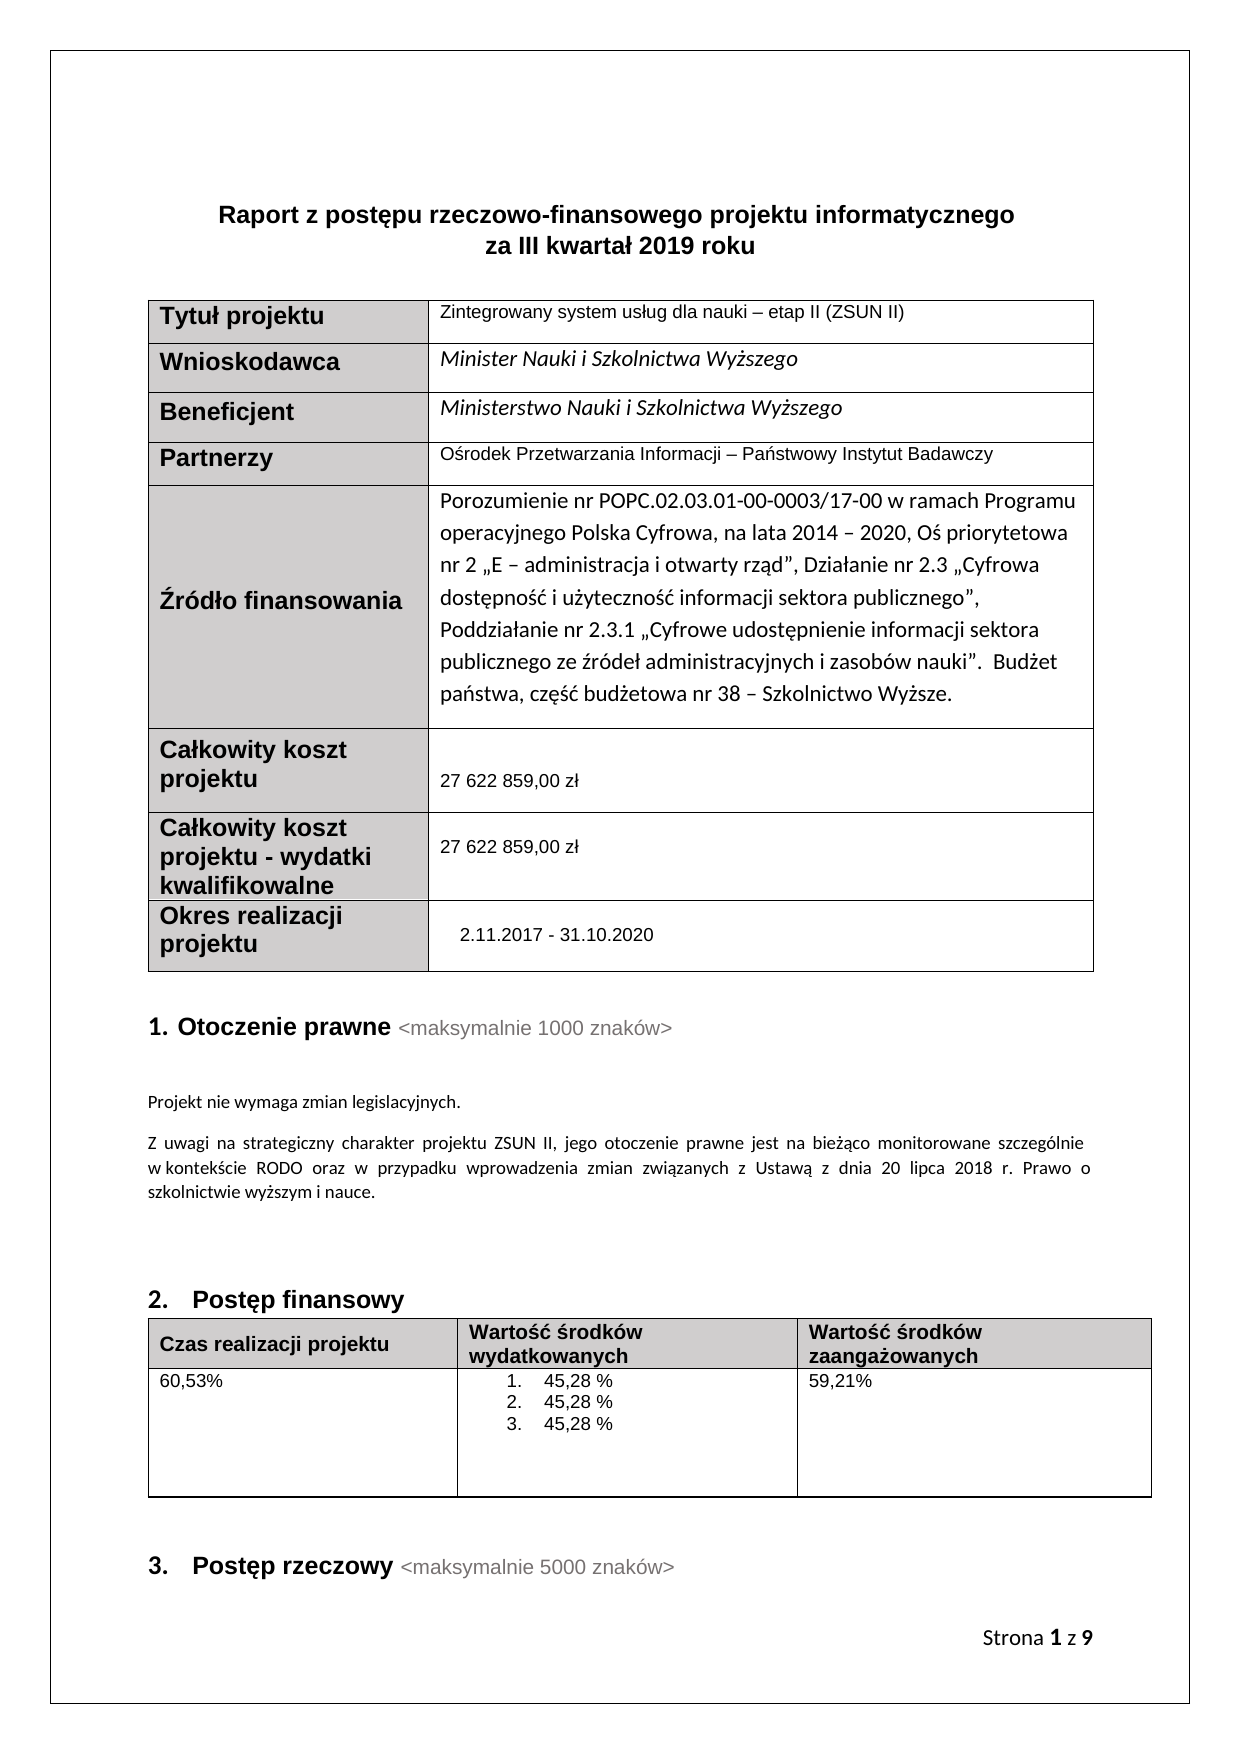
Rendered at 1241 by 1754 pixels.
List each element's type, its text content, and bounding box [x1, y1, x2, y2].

table_cell Źródło finansowania [149, 486, 428, 728]
table_cell 27 622 859,00 zł [429, 729, 1093, 812]
subtitle Otoczenie prawne <maksymalnie 1000 znaków> [148, 1009, 1063, 1042]
table_cell Całkowity koszt projektu [149, 729, 428, 812]
table_cell Minister Nauki i Szkolnictwa Wyższego [429, 344, 1093, 392]
table_header Wartość środków wydatkowanych [458, 1319, 797, 1368]
text Raport z postępu rzeczowo-finansowego projektu informatycznego za III kwartał 2019 roku [148, 200, 1093, 260]
table_cell 2.11.2017 - 31.10.2020 [429, 901, 1093, 971]
table_cell Porozumienie nr POPC.02.03.01-00-0003/17-00 w ramach Programu operacyjnego Polska Cyfrowa, na lata 2014 – 2020, Oś priorytetowa nr 2 „E – administracja i otwarty rząd”, Działanie nr 2.3 „Cyfrowa dostępność i użyteczność informacji sektora publicznego”, Poddziałanie nr 2.3.1 „Cyfrowe udostępnienie informacji sektora publicznego ze źródeł administracyjnych i zasobów nauki”. Budżet państwa, część budżetowa nr 38 – Szkolnictwo Wyższe. [429, 486, 1093, 728]
table_cell Ministerstwo Nauki i Szkolnictwa Wyższego [429, 393, 1093, 442]
table_cell 59,21% [798, 1369, 1151, 1496]
table_header Czas realizacji projektu [149, 1319, 457, 1368]
table_header Tytuł projektu [149, 301, 428, 343]
text Z uwagi na strategiczny charakter projektu ZSUN II, jego otoczenie prawne jest na bieżąco monitorowane szczególnie w kontekście RODO oraz w przypadku wprowadzenia zmian związanych z Ustawą z dnia 20 lipca 2018 r. Prawo o szkolnictwie wyższym i nauce. [148, 1131, 1093, 1203]
table_header Zintegrowany system usług dla nauki – etap II (ZSUN II) [429, 301, 1093, 343]
table_cell 60,53% [149, 1369, 457, 1496]
table_cell Całkowity koszt projektu - wydatki kwalifikowalne [149, 813, 428, 899]
table_cell Beneficjent [149, 393, 428, 442]
table_cell 27 622 859,00 zł [429, 813, 1093, 899]
subtitle Postęp rzeczowy <maksymalnie 5000 znaków> [148, 1548, 1093, 1581]
text Projekt nie wymaga zmian legislacyjnych. [148, 1090, 1093, 1113]
subtitle Postęp finansowy [148, 1283, 1093, 1316]
table_cell Partnerzy [149, 443, 428, 485]
table_cell Ośrodek Przetwarzania Informacji – Państwowy Instytut Badawczy [429, 443, 1093, 485]
table_cell Okres realizacji projektu [149, 901, 428, 971]
table_header Wartość środków zaangażowanych [798, 1319, 1151, 1368]
table_cell 45,28 % 45,28 % 45,28 % [458, 1369, 797, 1496]
table_cell Wnioskodawca [149, 344, 428, 392]
